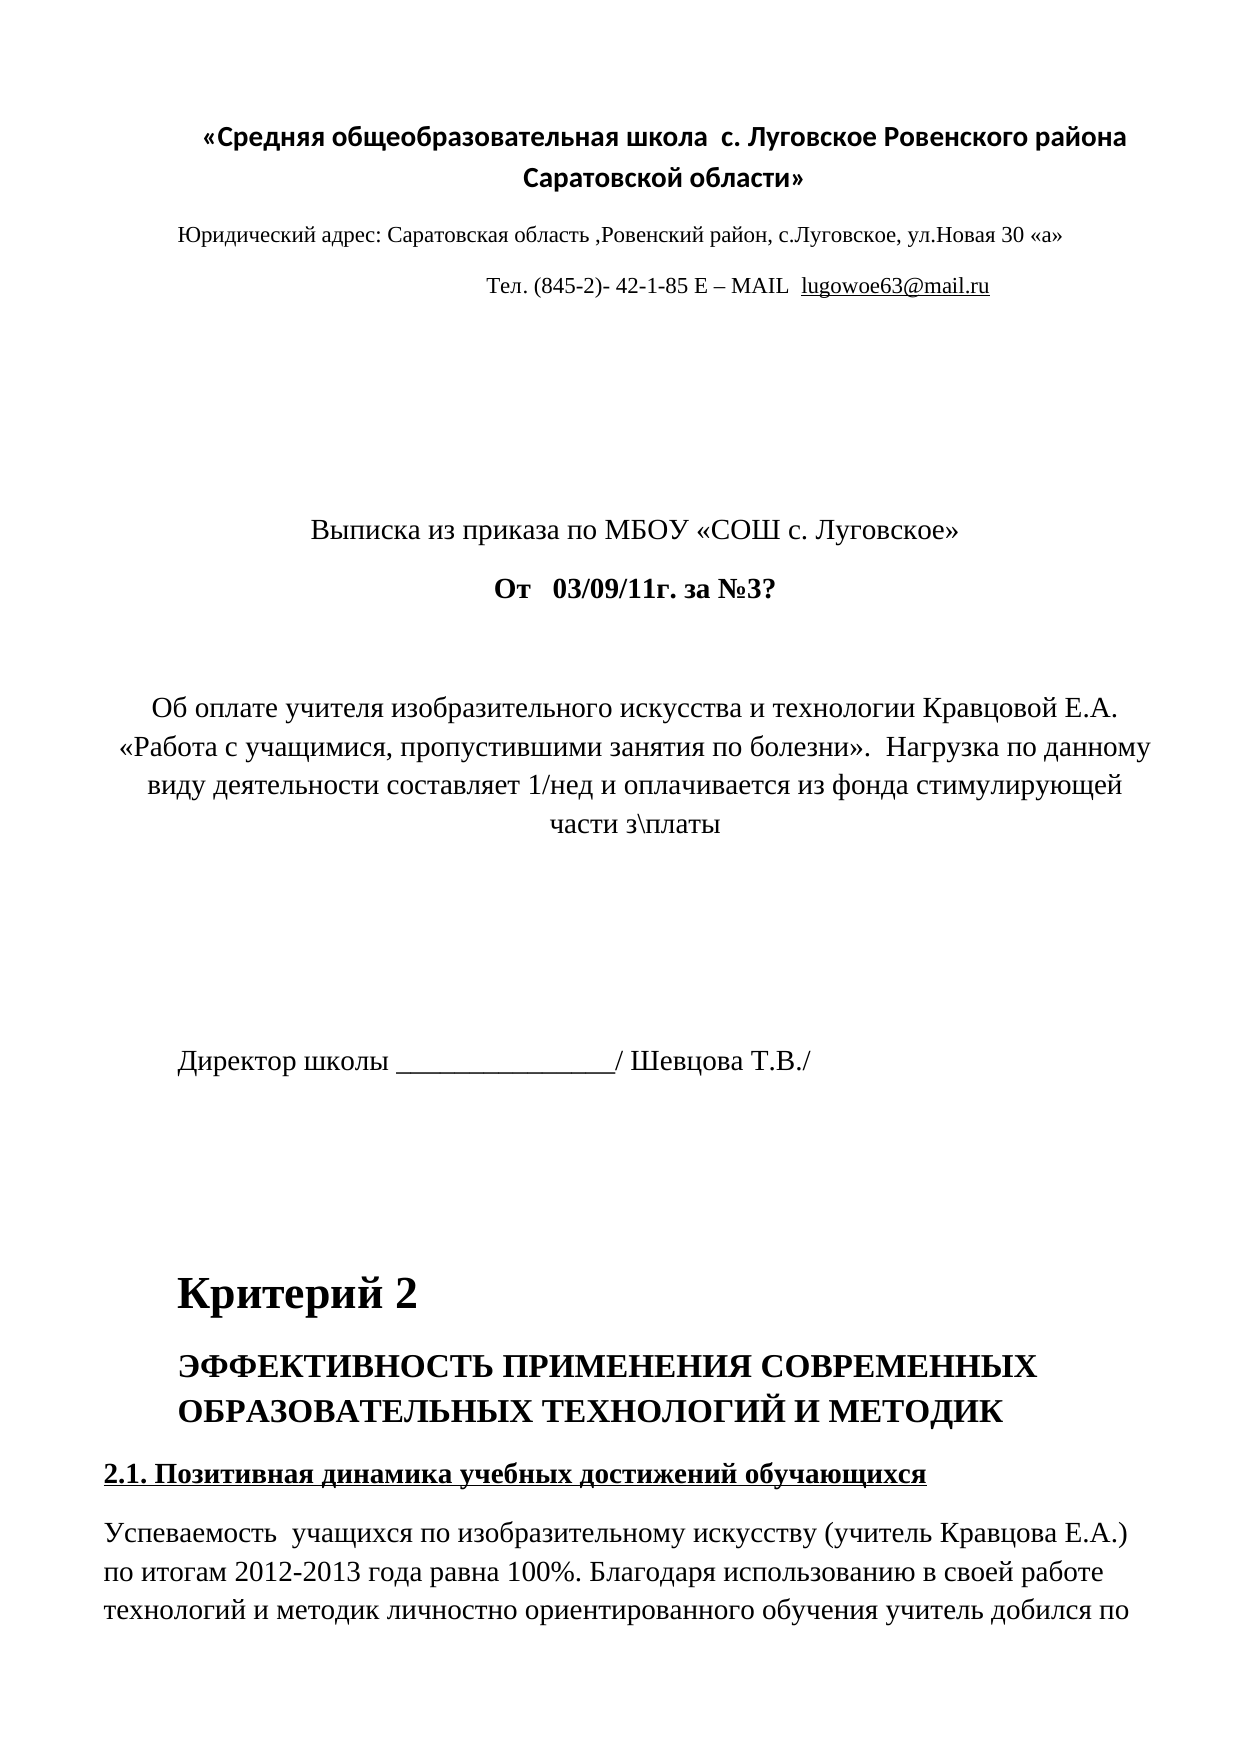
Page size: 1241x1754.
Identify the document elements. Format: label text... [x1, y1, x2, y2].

text Тел. (845-2)- 42-1-85 E – MAIL lugowoe63@mail.ru [177, 272, 1152, 298]
text 2.1. Позитивная динамика учебных достижений обучающихся [103, 1456, 1152, 1489]
text Директор школы _______________/ Шевцова Т.В./ [177, 1043, 1152, 1077]
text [103, 1515, 1152, 1626]
text ЭФФЕКТИВНОСТЬ ПРИМЕНЕНИЯ СОВРЕМЕННЫХ ОБРАЗОВАТЕЛЬНЫХ ТЕХНОЛОГИЙ И МЕТОДИК [177, 1347, 1152, 1429]
text Выписка из приказа по МБОУ «СОШ с. Луговское» [118, 512, 1152, 546]
text Юридический адрес: Саратовская область ,Ровенский район, с.Луговское, ул.Новая 30 «а» [177, 221, 1152, 247]
text Об оплате учителя изобразительного искусства и технологии Кравцовой Е.А. «Работа с учащимися, пропустившими занятия по болезни». Нагрузка по данному виду деятельности составляет 1/нед и оплачивается из фонда стимулирующей части з\платы [118, 690, 1152, 839]
text Критерий 2 [177, 1265, 1152, 1318]
text «Средняя общеобразовательная школа с. Луговское Ровенского района Саратовской области» [177, 118, 1152, 195]
text От 03/09/11г. за №3? [118, 571, 1152, 605]
